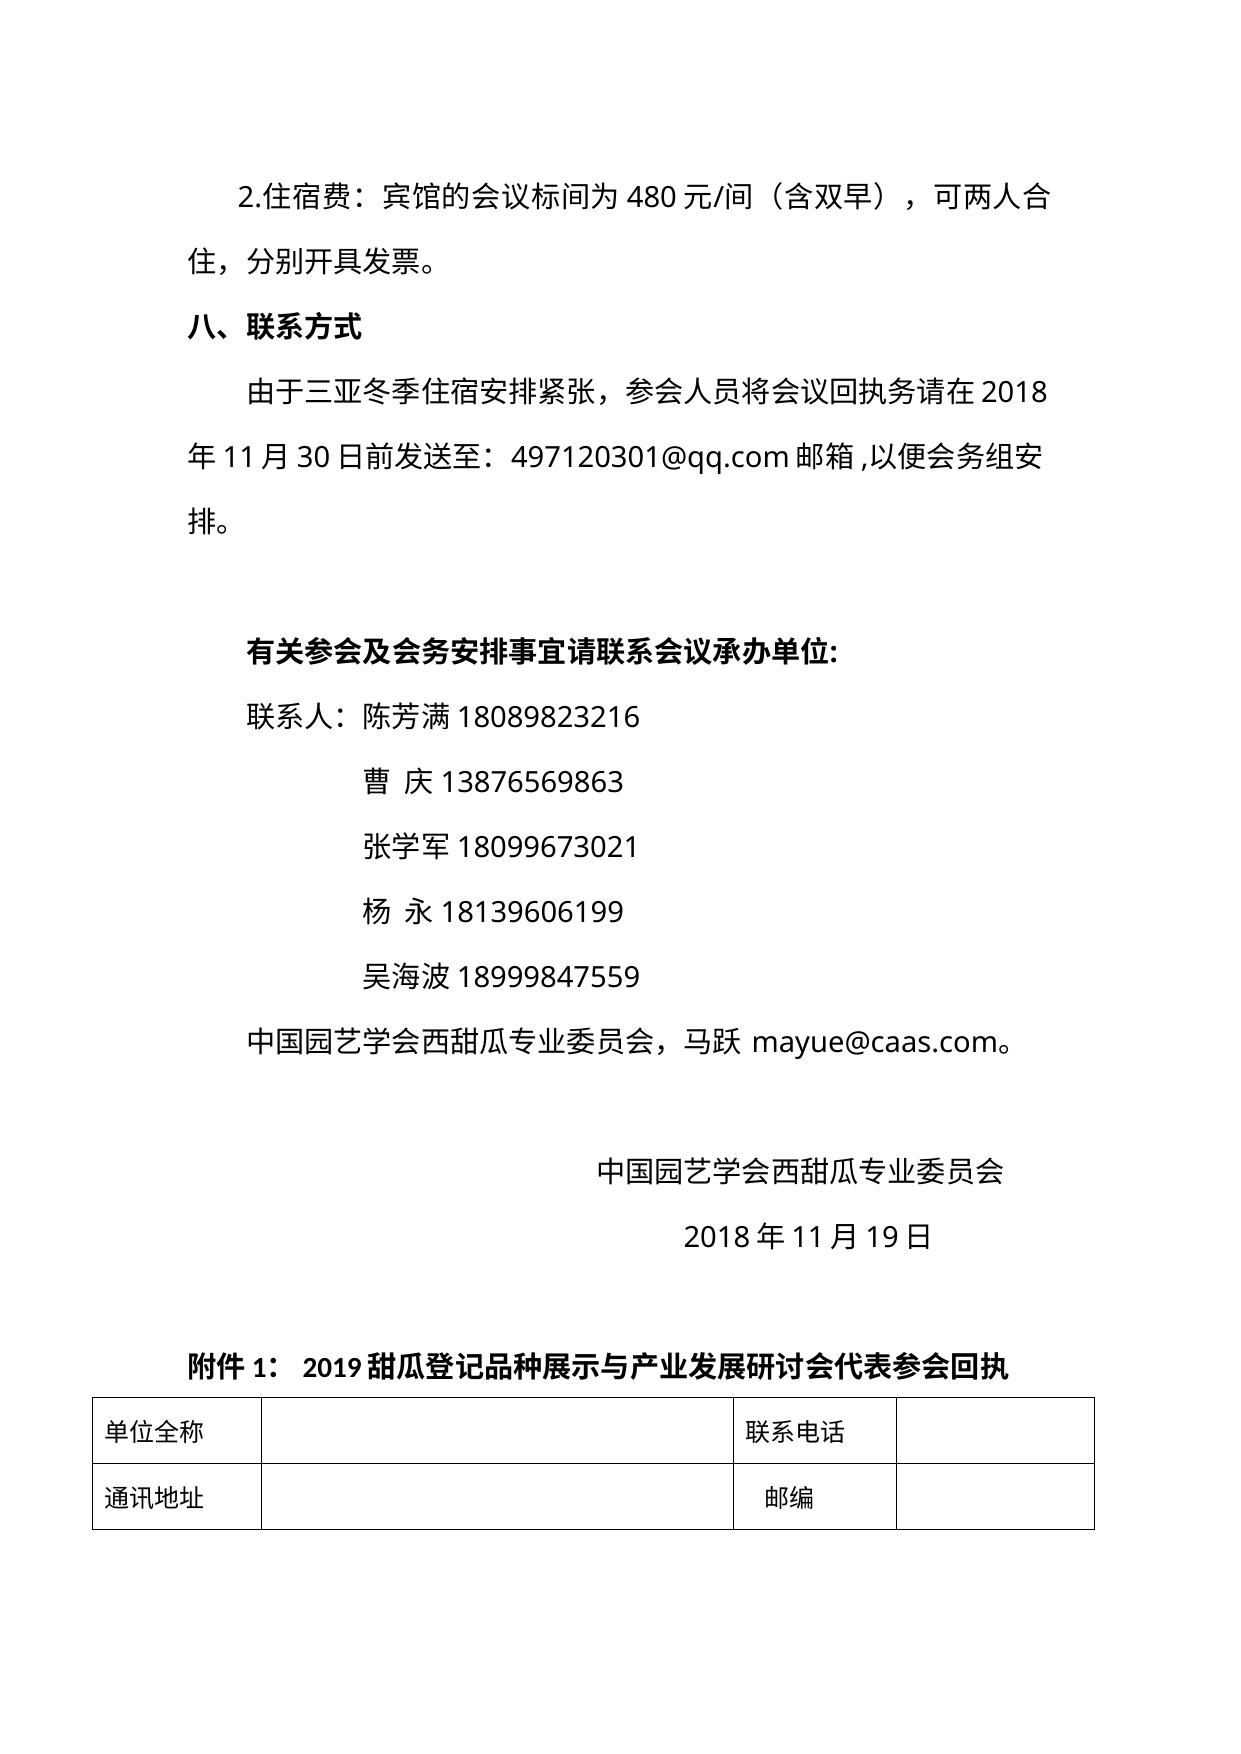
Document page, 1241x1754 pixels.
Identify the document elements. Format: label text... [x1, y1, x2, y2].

text 中国园艺学会西甜瓜专业委员会，马跃 mayue@caas.com。 [187, 1007, 1053, 1072]
text 2018年11月19日 [187, 1202, 1053, 1267]
text 杨 永 18139606199 [187, 877, 1053, 942]
table_cell 通讯地址 [93, 1464, 261, 1529]
text 吴海波 18999847559 [187, 942, 1053, 1007]
text 中国园艺学会西甜瓜专业委员会 [187, 1137, 1053, 1202]
text 2.住宿费：宾馆的会议标间为480元/间（含双早），可两人合住，分别开具发票。 [187, 162, 1053, 292]
text 联系人：陈芳满 18089823216 [187, 682, 1053, 747]
text 由于三亚冬季住宿安排紧张，参会人员将会议回执务请在2018年11月30日前发送至：497120301@qq.com邮箱 ,以便会务组安排。 [187, 357, 1053, 552]
text 张学军 18099673021 [187, 812, 1053, 877]
text 附件1： 2019甜瓜登记品种展示与产业发展研讨会代表参会回执 [187, 1332, 1053, 1397]
table_cell [897, 1464, 1094, 1529]
table_header [262, 1398, 733, 1463]
table_cell 邮编 [734, 1464, 896, 1529]
table_cell [262, 1464, 733, 1529]
text 曹 庆 13876569863 [187, 747, 1053, 812]
table_header 联系电话 [734, 1398, 896, 1463]
text 八、联系方式 [187, 292, 1053, 357]
text 有关参会及会务安排事宜请联系会议承办单位: [187, 617, 1053, 682]
table_header 单位全称 [93, 1398, 261, 1463]
table_header [897, 1398, 1094, 1463]
